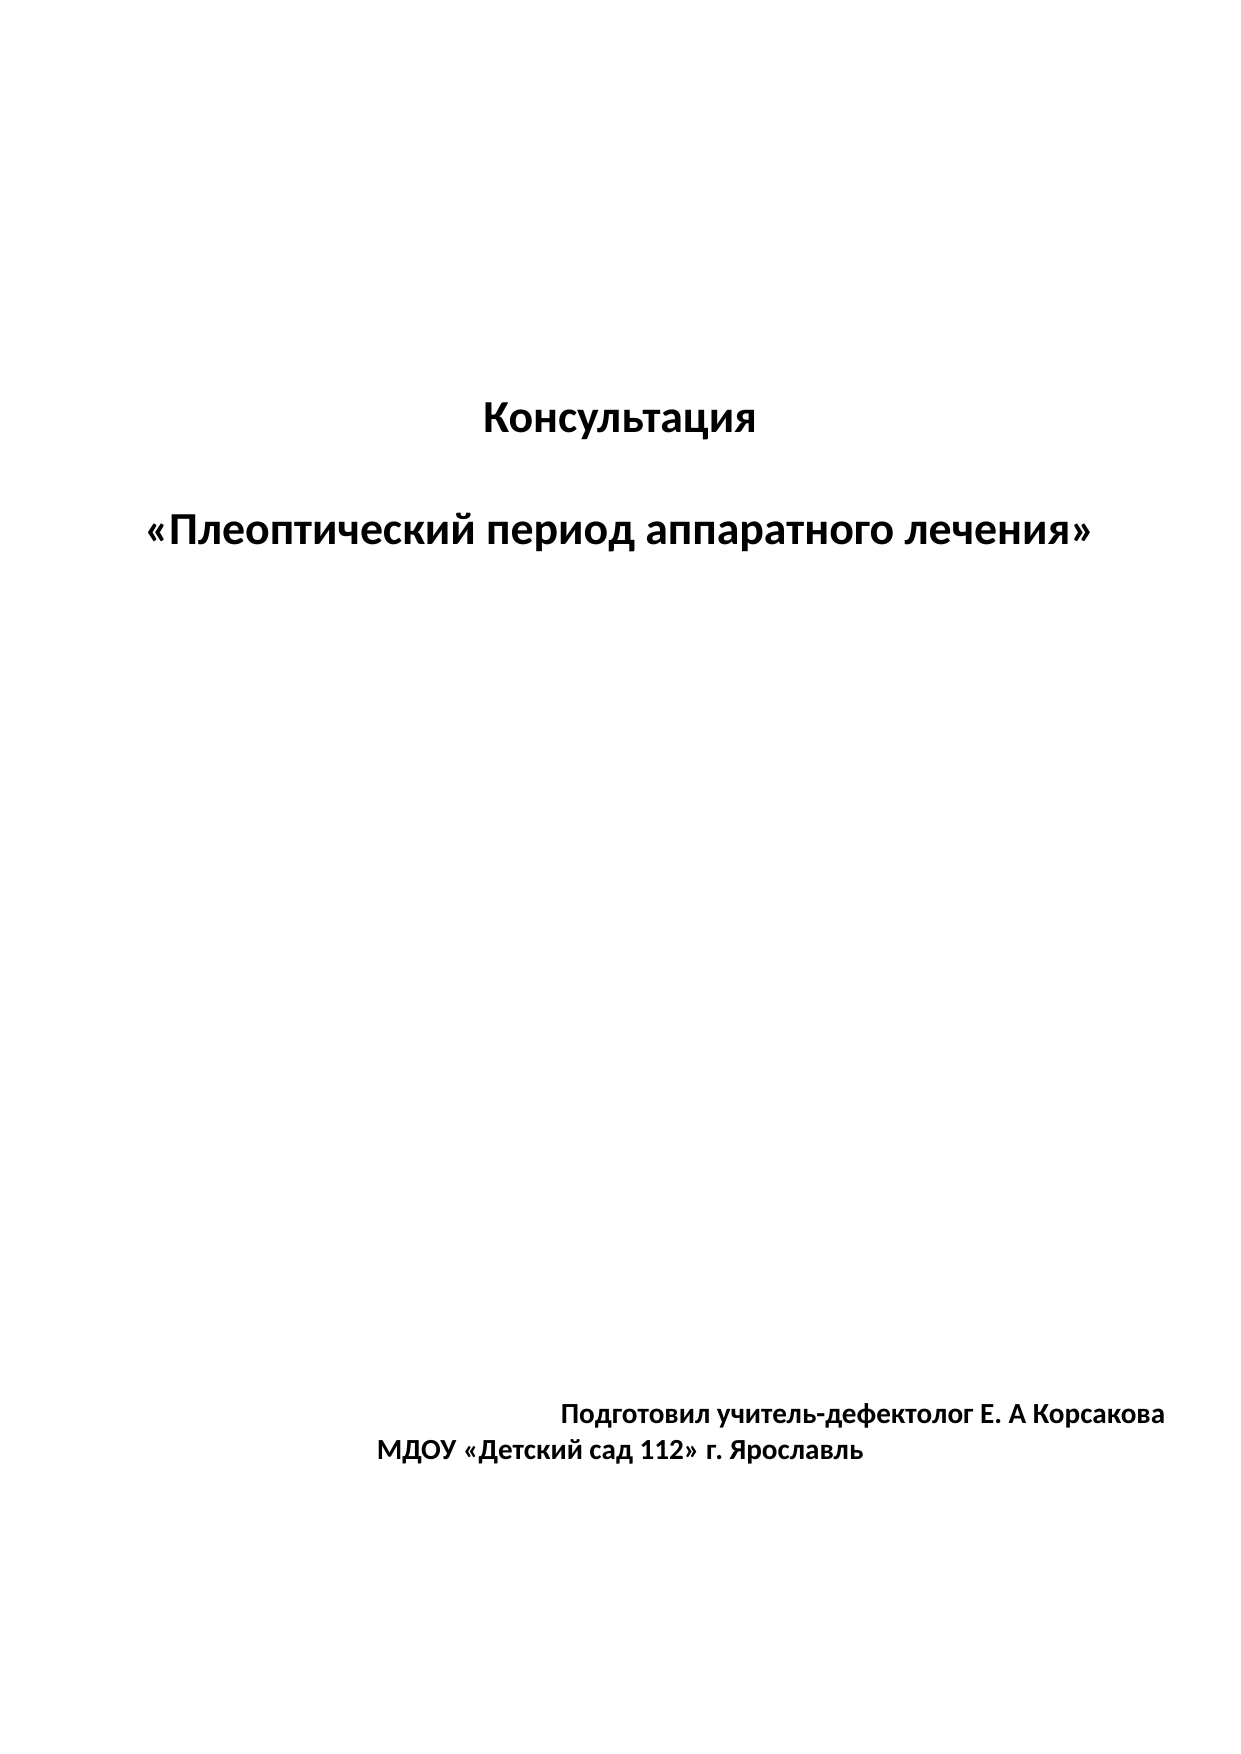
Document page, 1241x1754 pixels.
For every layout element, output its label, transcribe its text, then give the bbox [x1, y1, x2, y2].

text Подготовил учитель-дефектолог Е. А Корсакова [75, 1396, 1165, 1431]
text Консультация [75, 388, 1165, 444]
text МДОУ «Детский сад 112» г. Ярославль [75, 1431, 1165, 1467]
text «Плеоптический период аппаратного лечения» [75, 500, 1165, 556]
